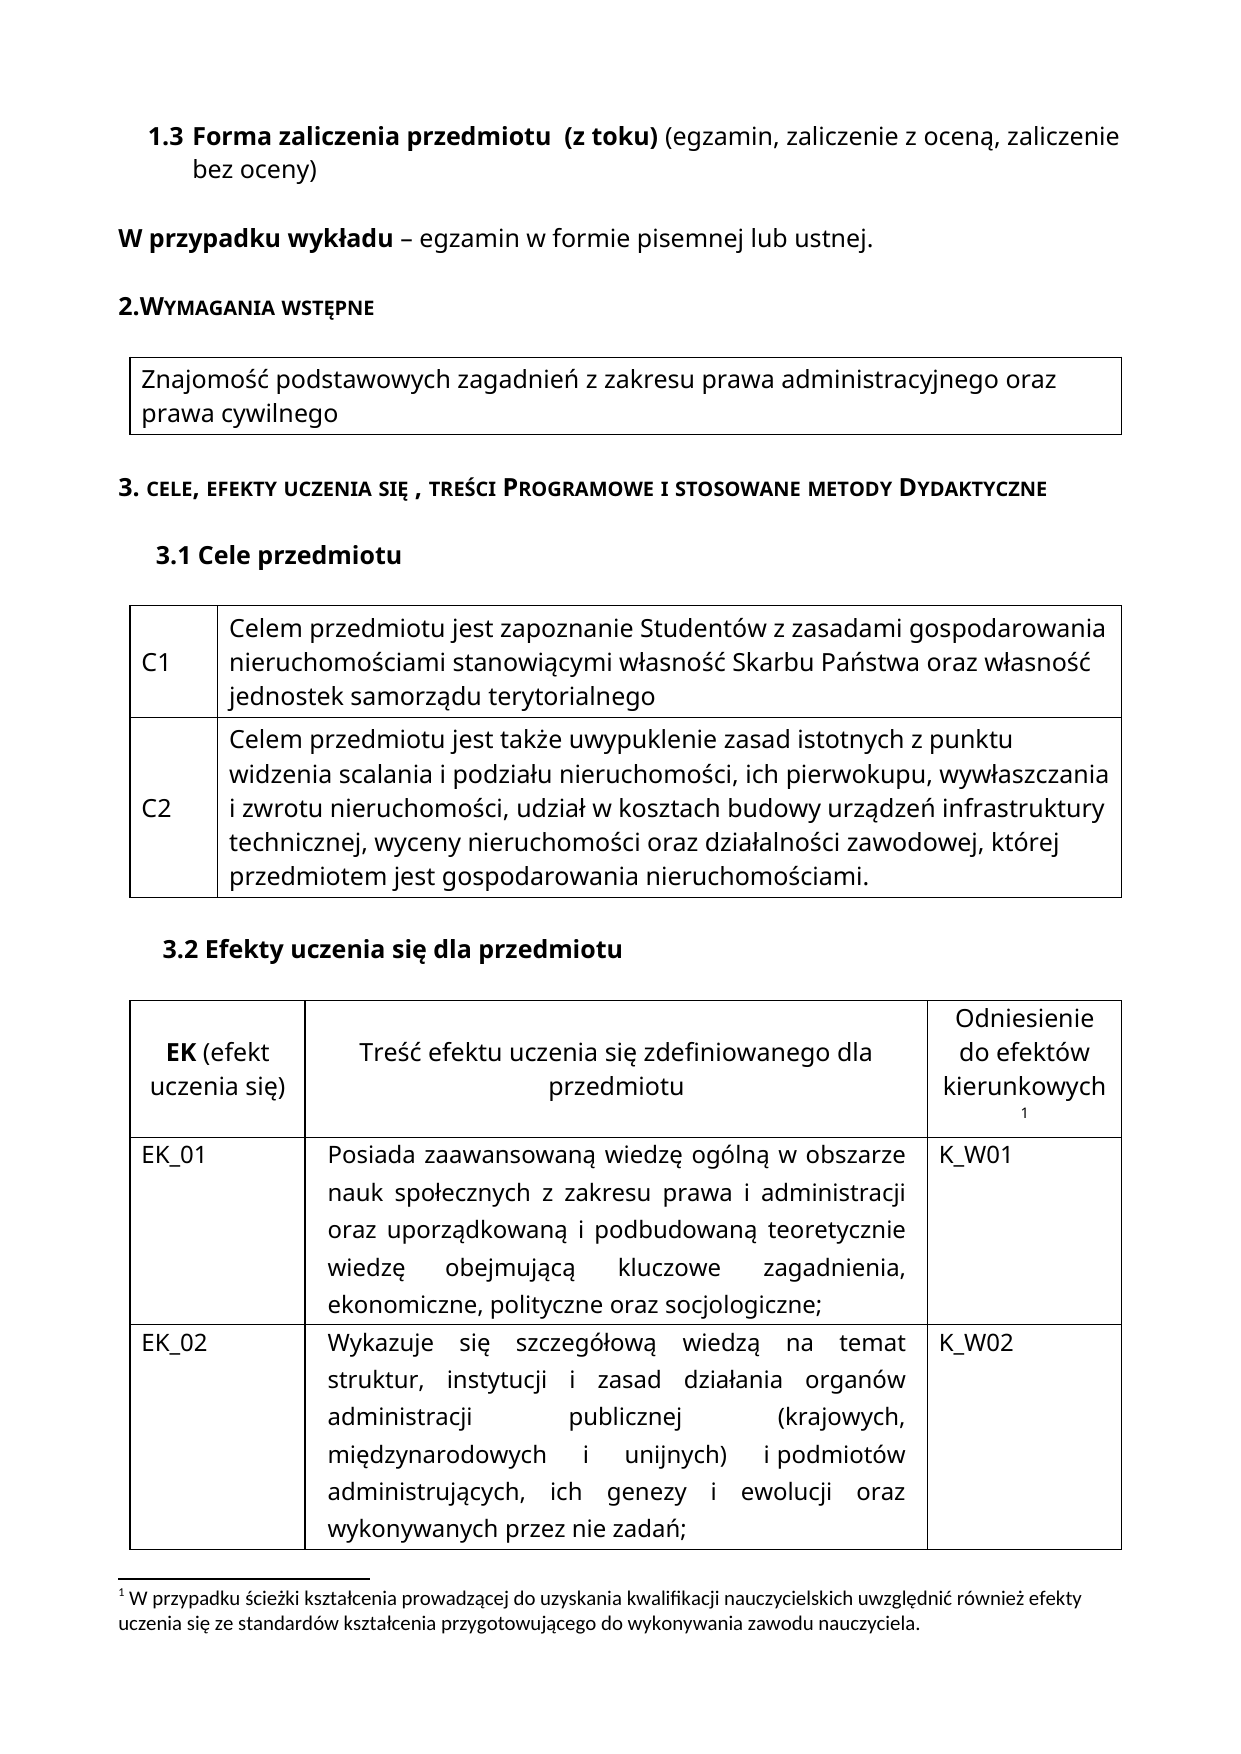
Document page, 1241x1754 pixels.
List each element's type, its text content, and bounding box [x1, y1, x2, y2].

table_cell EK_01 [131, 1138, 304, 1324]
table_cell Celem przedmiotu jest także uwypuklenie zasad istotnych z punktu widzenia scalania i podziału nieruchomości, ich pierwokupu, wywłaszczania i zwrotu nieruchomości, udział w kosztach budowy urządzeń infrastruktury technicznej, wyceny nieruchomości oraz działalności zawodowej, której przedmiotem jest gospodarowania nieruchomościami. [218, 718, 1121, 897]
table_header C1 [131, 606, 217, 717]
table_header Celem przedmiotu jest zapoznanie Studentów z zasadami gospodarowania nieruchomościami stanowiącymi własność Skarbu Państwa oraz własność jednostek samorządu terytorialnego [218, 606, 1121, 717]
table_cell EK_02 [131, 1325, 304, 1549]
text 2.Wymagania wstępne [118, 288, 1122, 322]
text 3.1 Cele przedmiotu [156, 537, 1122, 571]
table_header Odniesienie do efektów kierunkowych [928, 1001, 1121, 1137]
table_cell K_W01 [928, 1138, 1121, 1324]
table_header EK (efekt uczenia się) [131, 1001, 304, 1137]
text 3.2 Efekty uczenia się dla przedmiotu [162, 932, 1122, 966]
text 3. cele, efekty uczenia się , treści Programowe i stosowane metody Dydaktyczne [118, 469, 1122, 503]
table_cell Posiada zaawansowaną wiedzę ogólną w obszarze nauk społecznych z zakresu prawa i administracji oraz uporządkowaną i podbudowaną teoretycznie wiedzę obejmującą kluczowe zagadnienia, ekonomiczne, polityczne oraz socjologiczne; [306, 1138, 927, 1324]
table_header Znajomość podstawowych zagadnień z zakresu prawa administracyjnego oraz prawa cywilnego [131, 358, 1121, 434]
table_cell C2 [131, 718, 217, 897]
table_cell K_W02 [928, 1325, 1121, 1549]
table_header Treść efektu uczenia się zdefiniowanego dla przedmiotu [306, 1001, 927, 1137]
text W przypadku wykładu – egzamin w formie pisemnej lub ustnej. [118, 220, 1122, 254]
text 1.3 Forma zaliczenia przedmiotu (z toku) (egzamin, zaliczenie z oceną, zaliczenie bez oceny) [148, 118, 1122, 186]
table_cell Wykazuje się szczegółową wiedzą na temat struktur, instytucji i zasad działania organów administracji publicznej (krajowych, międzynarodowych i unijnych) i podmiotów administrujących, ich genezy i ewolucji oraz wykonywanych przez nie zadań; [306, 1325, 927, 1549]
